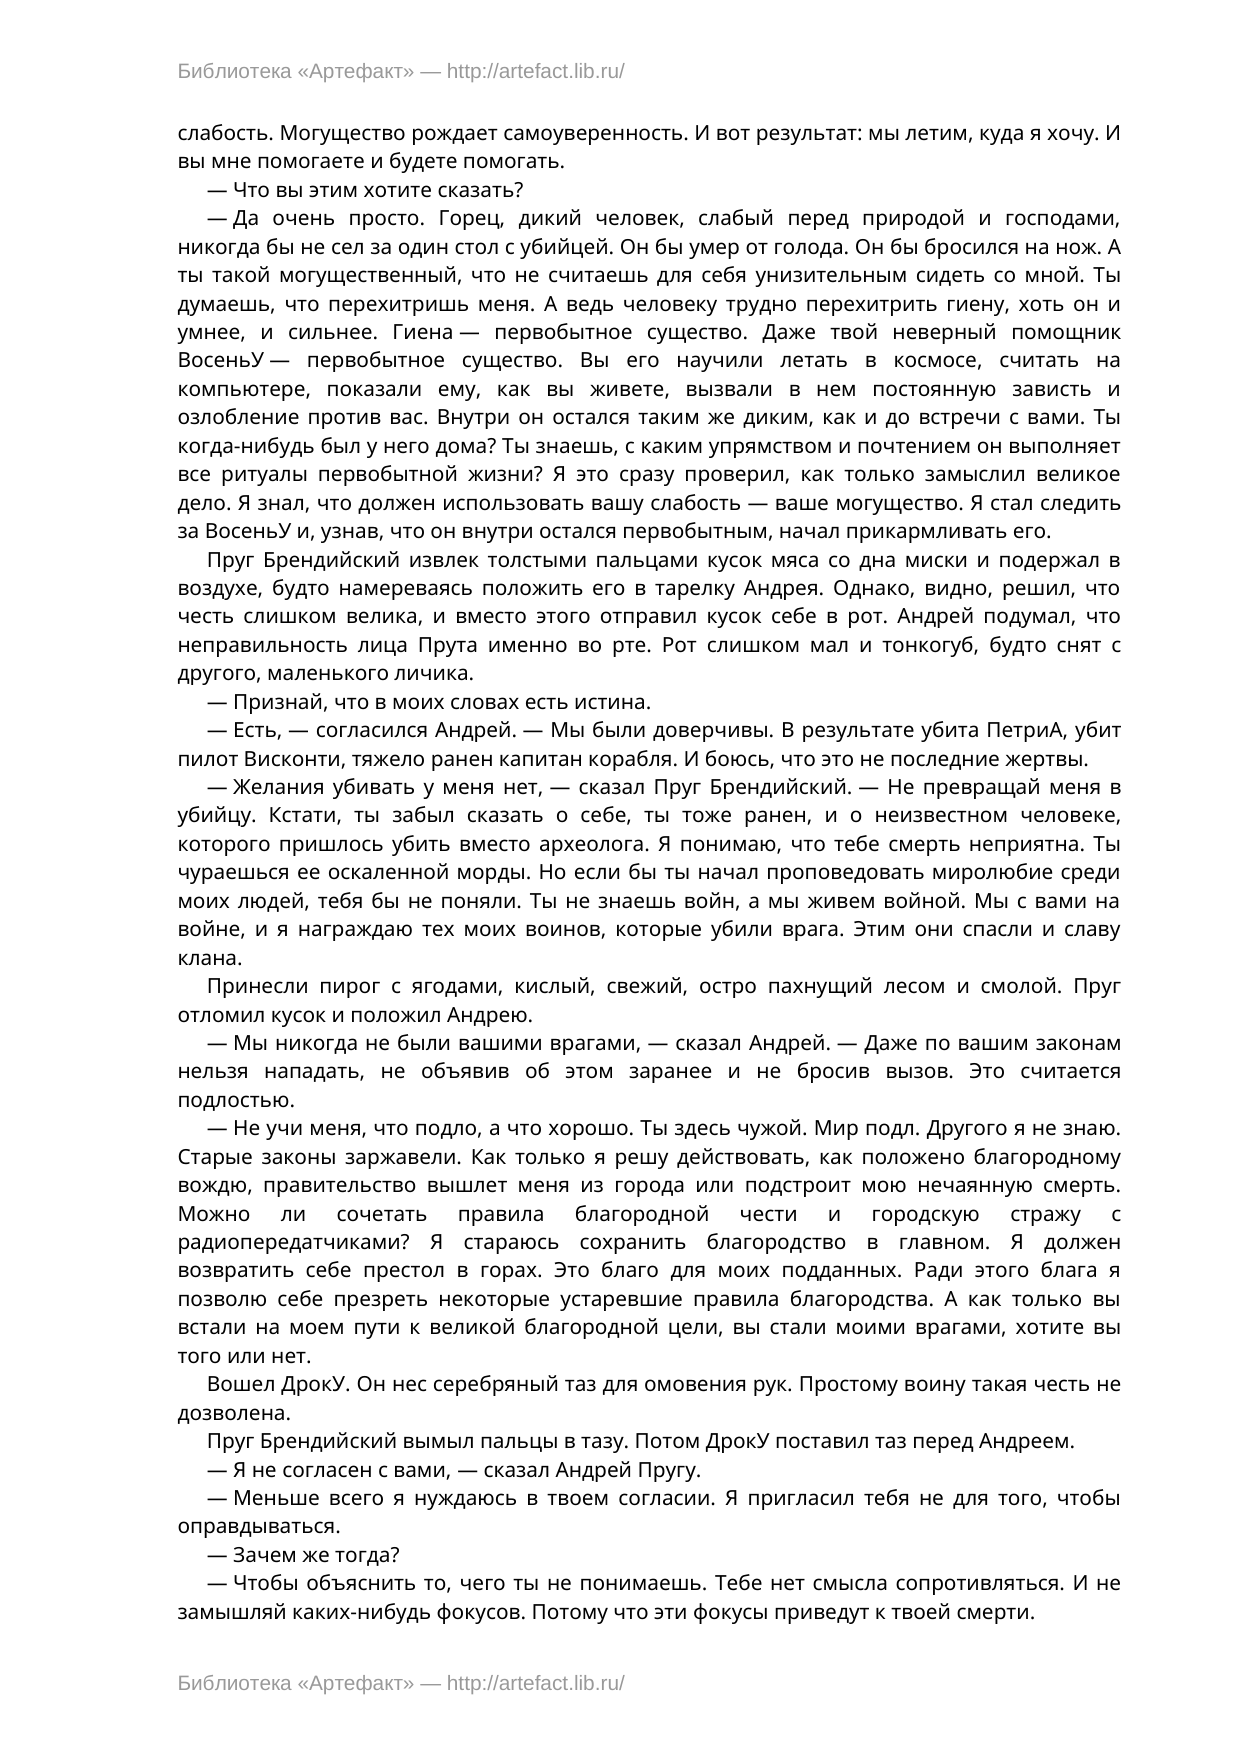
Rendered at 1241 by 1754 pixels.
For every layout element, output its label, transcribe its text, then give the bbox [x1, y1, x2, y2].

text — Зачем же тогда? [177, 1540, 1122, 1568]
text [177, 118, 1122, 175]
text — Признай, что в моих словах есть истина. [177, 687, 1122, 715]
text — Желания убивать у меня нет, — сказал Пруг Брендийский. — Не превращай меня в убийцу. Кстати, ты забыл сказать о себе, ты тоже ранен, и о неизвестном человеке, которого пришлось убить вместо археолога. Я понимаю, что тебе смерть неприятна. Ты чураешься ее оскаленной морды. Но если бы ты начал проповедовать миролюбие среди моих людей, тебя бы не поняли. Ты не знаешь войн, а мы живем войной. Мы с вами на войне, и я награждаю тех моих воинов, которые убили врага. Этим они спасли и славу клана. [177, 772, 1122, 971]
text — Мы никогда не были вашими врагами, — сказал Андрей. — Даже по вашим законам нельзя нападать, не объявив об этом заранее и не бросив вызов. Это считается подлостью. [177, 1028, 1122, 1113]
text Принесли пирог с ягодами, кислый, свежий, остро пахнущий лесом и смолой. Пруг отломил кусок и положил Андрею. [177, 971, 1122, 1028]
text — Да очень просто. Горец, дикий человек, слабый перед природой и господами, никогда бы не сел за один стол с убийцей. Он бы умер от голода. Он бы бросился на нож. А ты такой могущественный, что не считаешь для себя унизительным сидеть со мной. Ты думаешь, что перехитришь меня. А ведь человеку трудно перехитрить гиену, хоть он и умнее, и сильнее. Гиена — первобытное существо. Даже твой неверный помощник ВосеньУ — первобытное существо. Вы его научили летать в космосе, считать на компьютере, показали ему, как вы живете, вызвали в нем постоянную зависть и озлобление против вас. Внутри он остался таким же диким, как и до встречи с вами. Ты когда-нибудь был у него дома? Ты знаешь, с каким упрямством и почтением он выполняет все ритуалы первобытной жизни? Я это сразу проверил, как только замыслил великое дело. Я знал, что должен использовать вашу слабость — ваше могущество. Я стал следить за ВосеньУ и, узнав, что он внутри остался первобытным, начал прикармливать его. [177, 203, 1122, 545]
text Пруг Брендийский вымыл пальцы в тазу. Потом ДрокУ поставил таз перед Андреем. [177, 1426, 1122, 1455]
text Вошел ДрокУ. Он нес серебряный таз для омовения рук. Простому воину такая честь не дозволена. [177, 1369, 1122, 1426]
text — Чтобы объяснить то, чего ты не понимаешь. Тебе нет смысла сопротивляться. И не замышляй каких-нибудь фокусов. Потому что эти фокусы приведут к твоей смерти. [177, 1568, 1122, 1625]
text — Что вы этим хотите сказать? [177, 175, 1122, 203]
text — Не учи меня, что подло, а что хорошо. Ты здесь чужой. Мир подл. Другого я не знаю. Старые законы заржавели. Как только я решу действовать, как положено благородному вождю, правительство вышлет меня из города или подстроит мою нечаянную смерть. Можно ли сочетать правила благородной чести и городскую стражу с радиопередатчиками? Я стараюсь сохранить благородство в главном. Я должен возвратить себе престол в горах. Это благо для моих подданных. Ради этого блага я позволю себе презреть некоторые устаревшие правила благородства. А как только вы встали на моем пути к великой благородной цели, вы стали моими врагами, хотите вы того или нет. [177, 1113, 1122, 1369]
text — Я не согласен с вами, — сказал Андрей Пругу. [177, 1455, 1122, 1483]
text Пруг Брендийский извлек толстыми пальцами кусок мяса со дна миски и подержал в воздухе, будто намереваясь положить его в тарелку Андрея. Однако, видно, решил, что честь слишком велика, и вместо этого отправил кусок себе в рот. Андрей подумал, что неправильность лица Прута именно во рте. Рот слишком мал и тонкогуб, будто снят с другого, маленького личика. [177, 545, 1122, 687]
text — Меньше всего я нуждаюсь в твоем согласии. Я пригласил тебя не для того, чтобы оправдываться. [177, 1483, 1122, 1540]
text — Есть, — согласился Андрей. — Мы были доверчивы. В результате убита ПетриА, убит пилот Висконти, тяжело ранен капитан корабля. И боюсь, что это не последние жертвы. [177, 715, 1122, 772]
